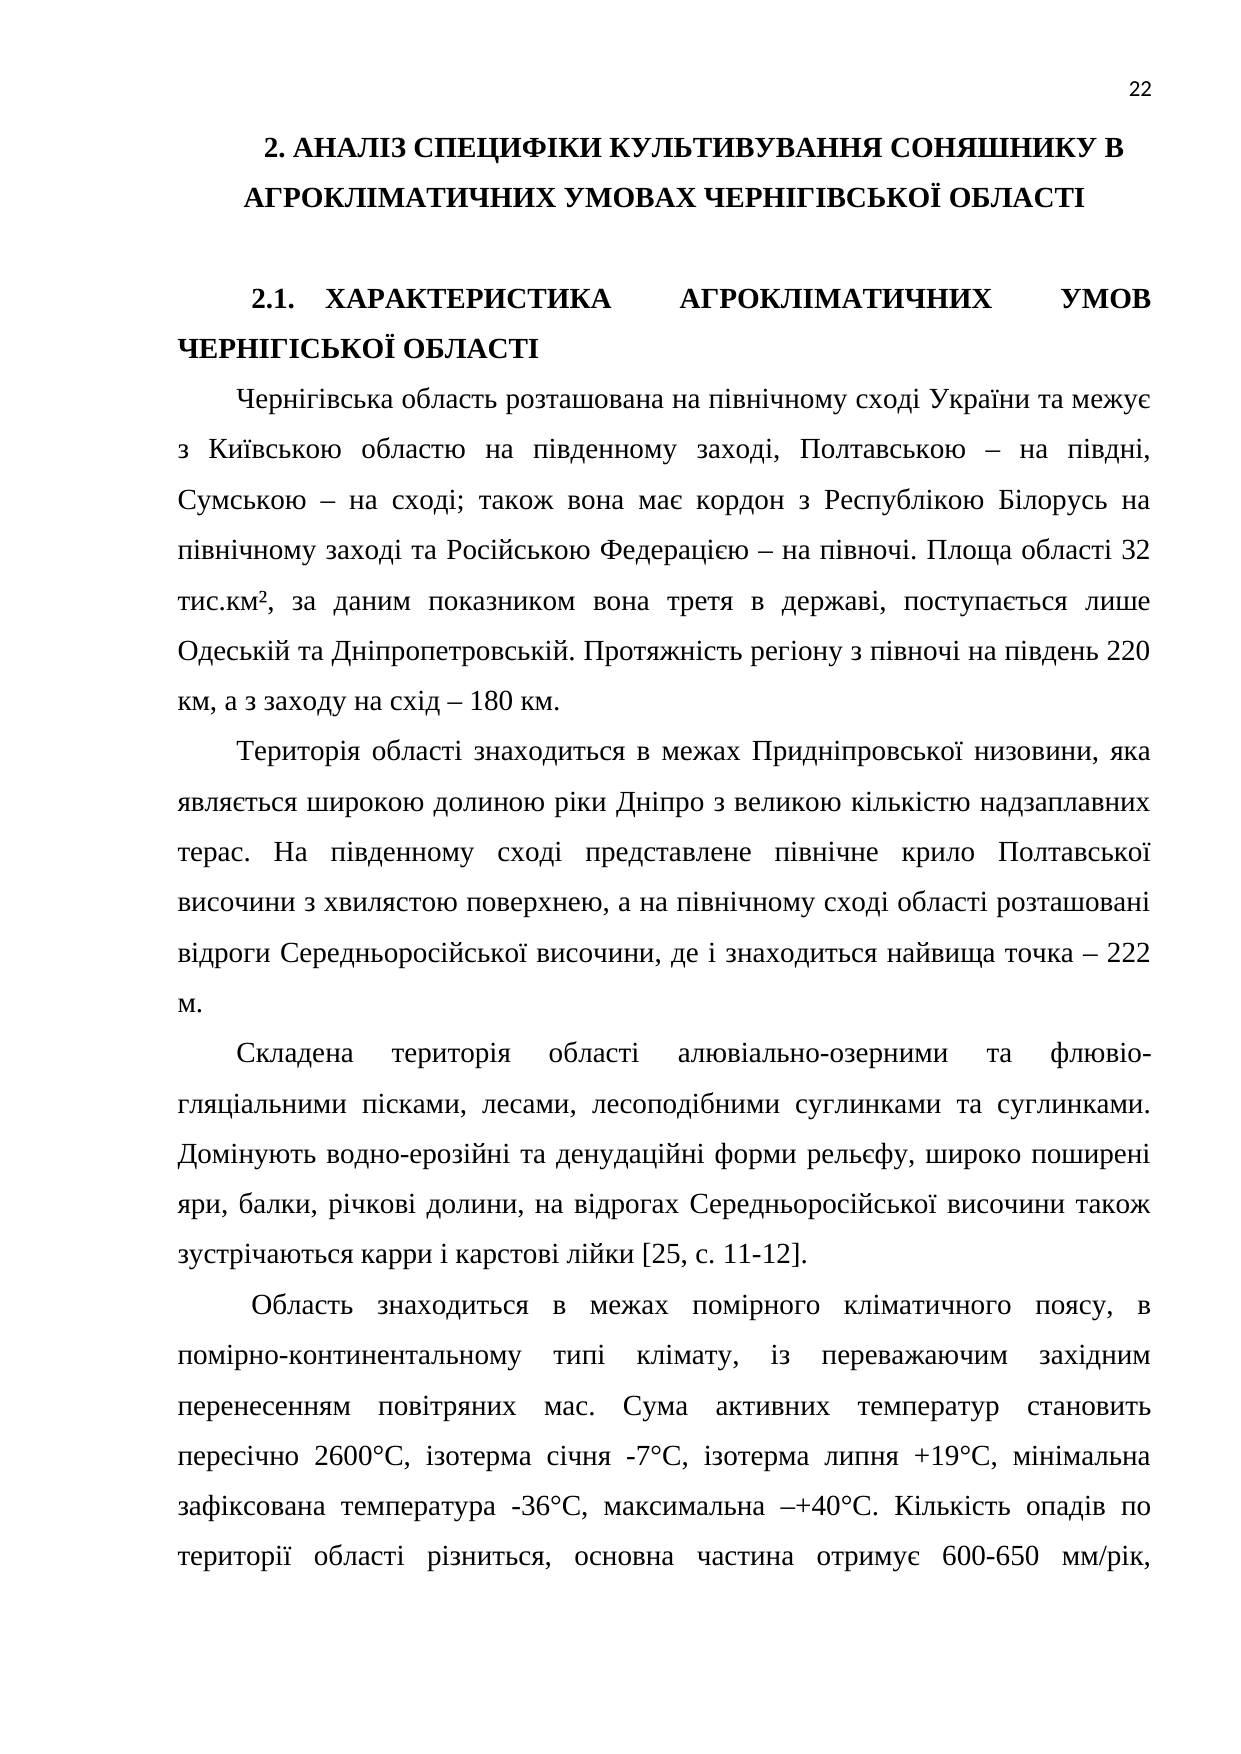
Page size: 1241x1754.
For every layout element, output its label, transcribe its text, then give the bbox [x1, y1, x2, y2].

text Чернігівська область розташована на північному сході України та межує з Київською областю на південному заході, Полтавською – на півдні, Сумською – на сході; також вона має кордон з Республікою Білорусь на північному заході та Російською Федерацією – на півночі. Площа області 32 тис.км², за даним показником вона третя в державі, поступається лише Одеській та Дніпропетровській. Протяжність регіону з півночі на південь 220 км, а з заходу на схід – 180 км. [177, 381, 1152, 717]
text 2. АНАЛІЗ СПЕЦИФІКИ КУЛЬТИВУВАННЯ СОНЯШНИКУ В АГРОКЛІМАТИЧНИХ УМОВАХ ЧЕРНІГІВСЬКОЇ ОБЛАСТІ [177, 130, 1152, 214]
list ХАРАКТЕРИСТИКА АГРОКЛІМАТИЧНИХ УМОВ ЧЕРНІГІСЬКОЇ ОБЛАСТІ [177, 281, 1152, 364]
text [177, 1287, 1152, 1572]
text Територія області знаходиться в межах Придніпровської низовини, яка являється широкою долиною ріки Дніпро з великою кількістю надзаплавних терас. На південному сході представлене північне крило Полтавської височини з хвилястою поверхнею, а на північному сході області розташовані відроги Середньоросійської височини, де і знаходиться найвища точка – 222 м. [177, 733, 1152, 1019]
text Складена територія області алювіально-озерними та флювіо-гляціальними пісками, лесами, лесоподібними суглинками та суглинками. Домінують водно-ерозійні та денудаційні форми рельєфу, широко поширені яри, балки, річкові долини, на відрогах Середньоросійської височини також зустрічаються карри і карстові лійки [25, с. 11-12]. [177, 1035, 1152, 1270]
